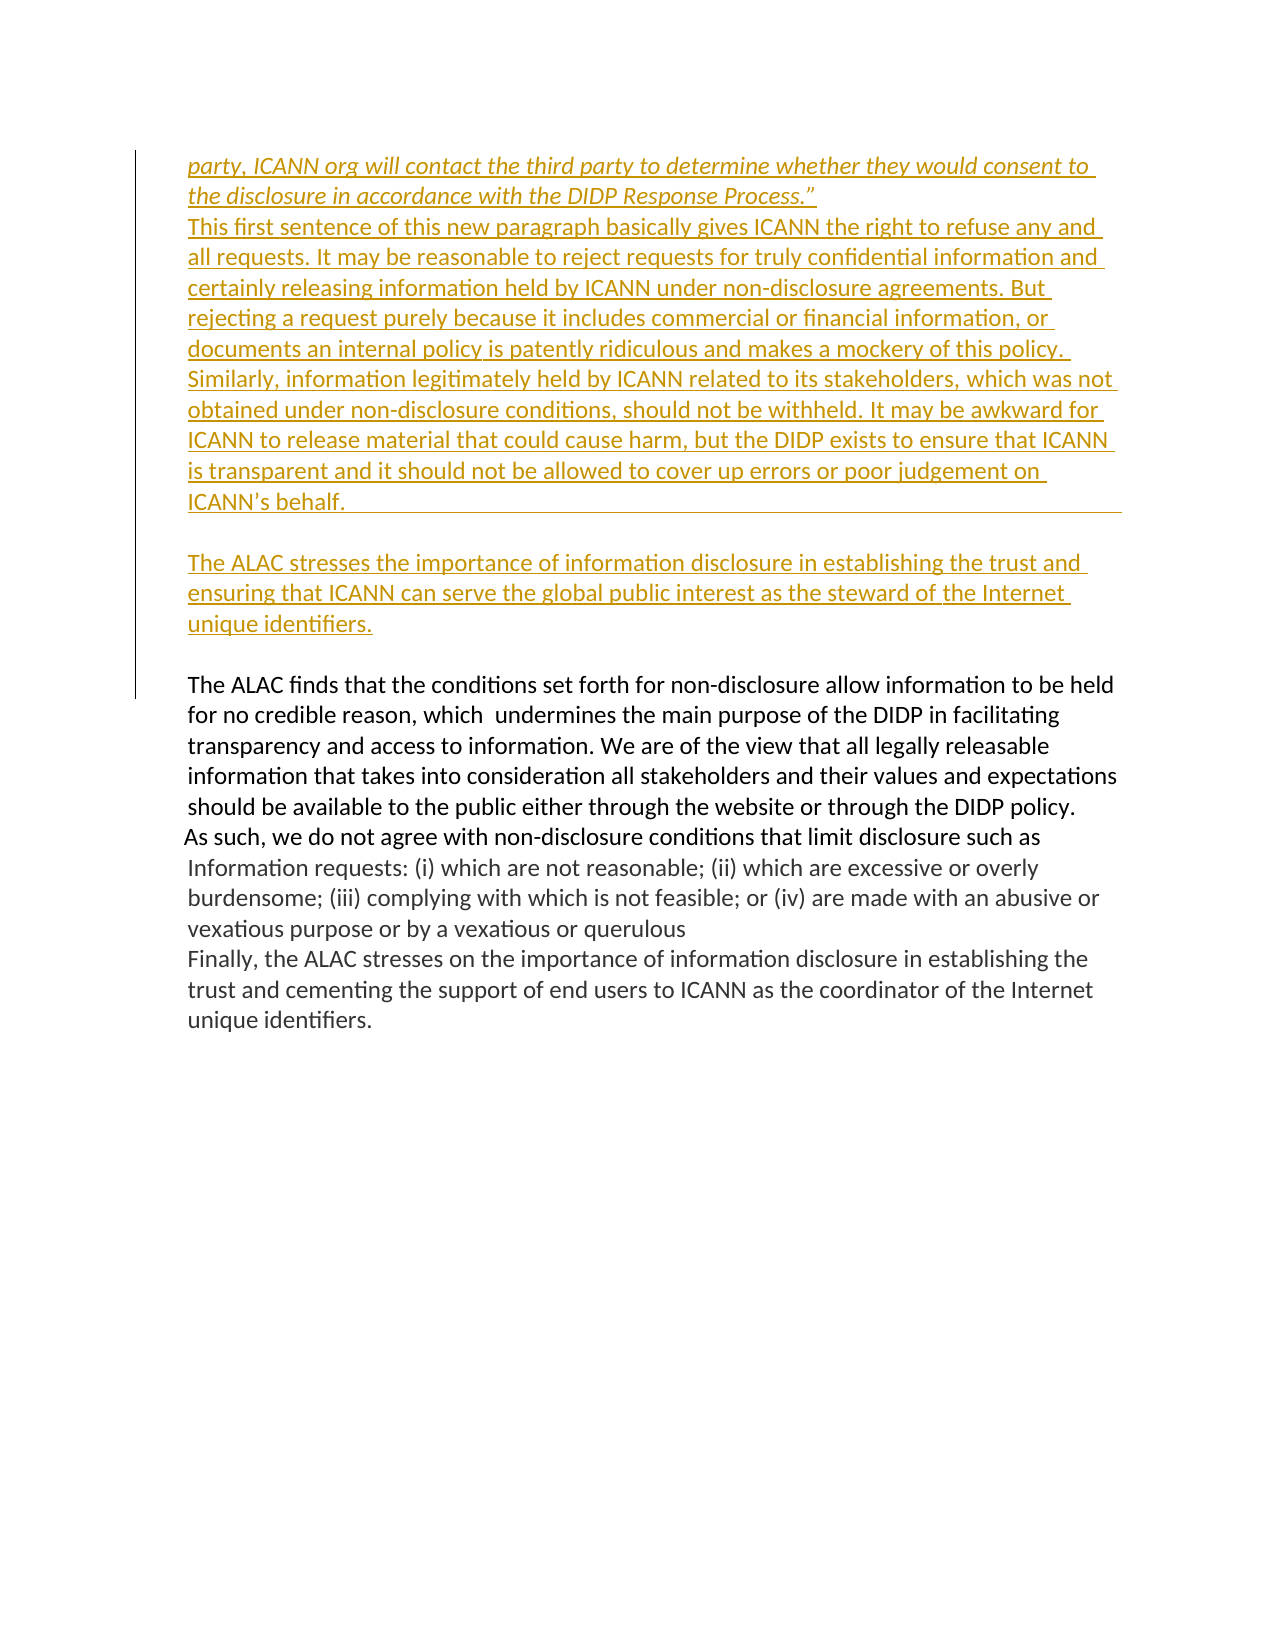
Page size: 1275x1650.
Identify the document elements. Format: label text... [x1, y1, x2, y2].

text Information requests: (i) which are not reasonable; (ii) which are excessive or overly burdensome; (iii) complying with which is not feasible; or (iv) are made with an abusive or vexatious purpose or by a vexatious or querulous [187, 852, 1125, 943]
text The ALAC finds that the conditions set forth for non-disclosure allow information to be held for no credible reason, which undermines the main purpose of the DIDP in facilitating transparency and access to information. We are of the view that all legally releasable information that takes into consideration all stakeholders and their values and expectations should be available to the public either through the website or through the DIDP policy. [187, 669, 1125, 821]
text As such, we do not agree with non-disclosure conditions that limit disclosure such as [178, 821, 1125, 852]
text Finally, the ALAC stresses on the importance of information disclosure in establishing the trust and cementing the support of end users to ICANN as the coordinator of the Internet unique identifiers. [187, 943, 1125, 1035]
